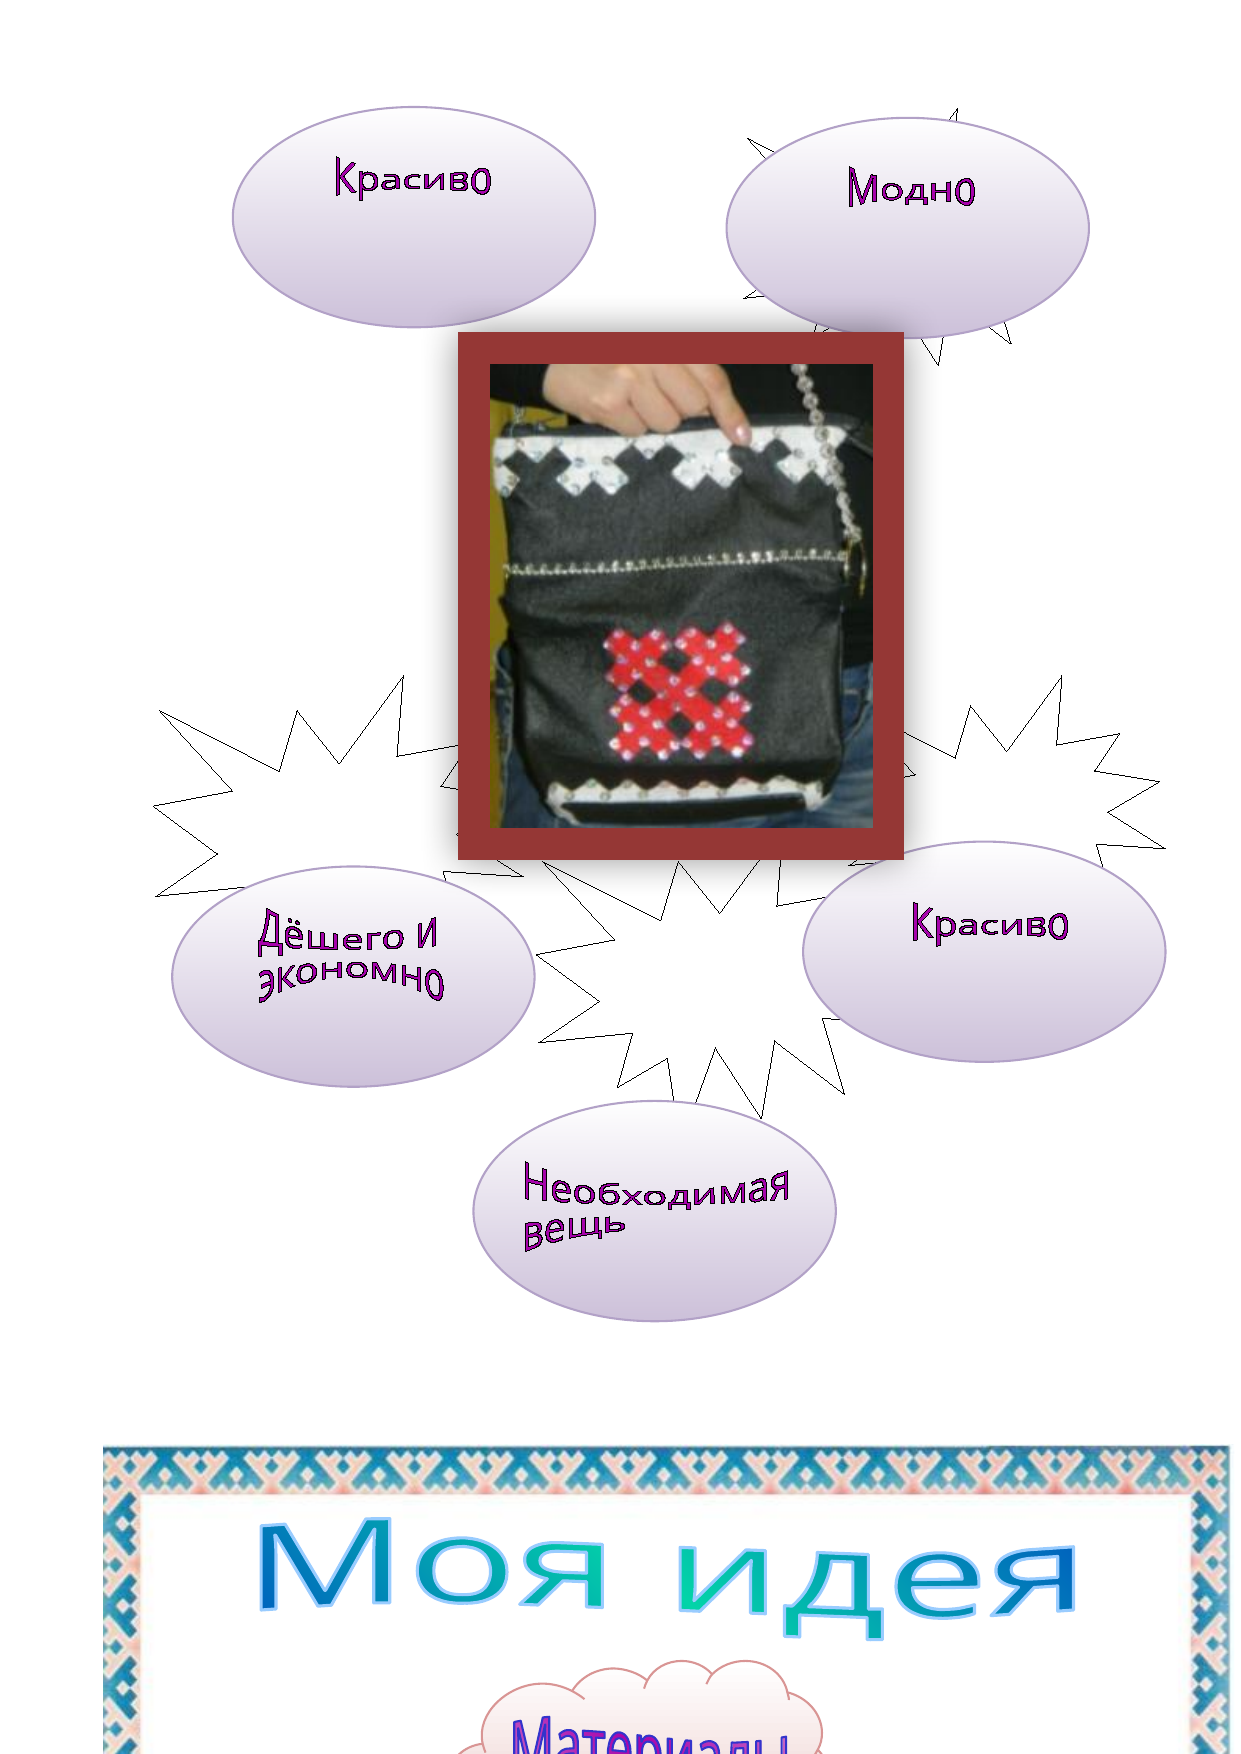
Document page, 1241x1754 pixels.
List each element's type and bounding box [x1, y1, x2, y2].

picture [103, 1444, 1235, 1754]
picture [490, 364, 873, 828]
